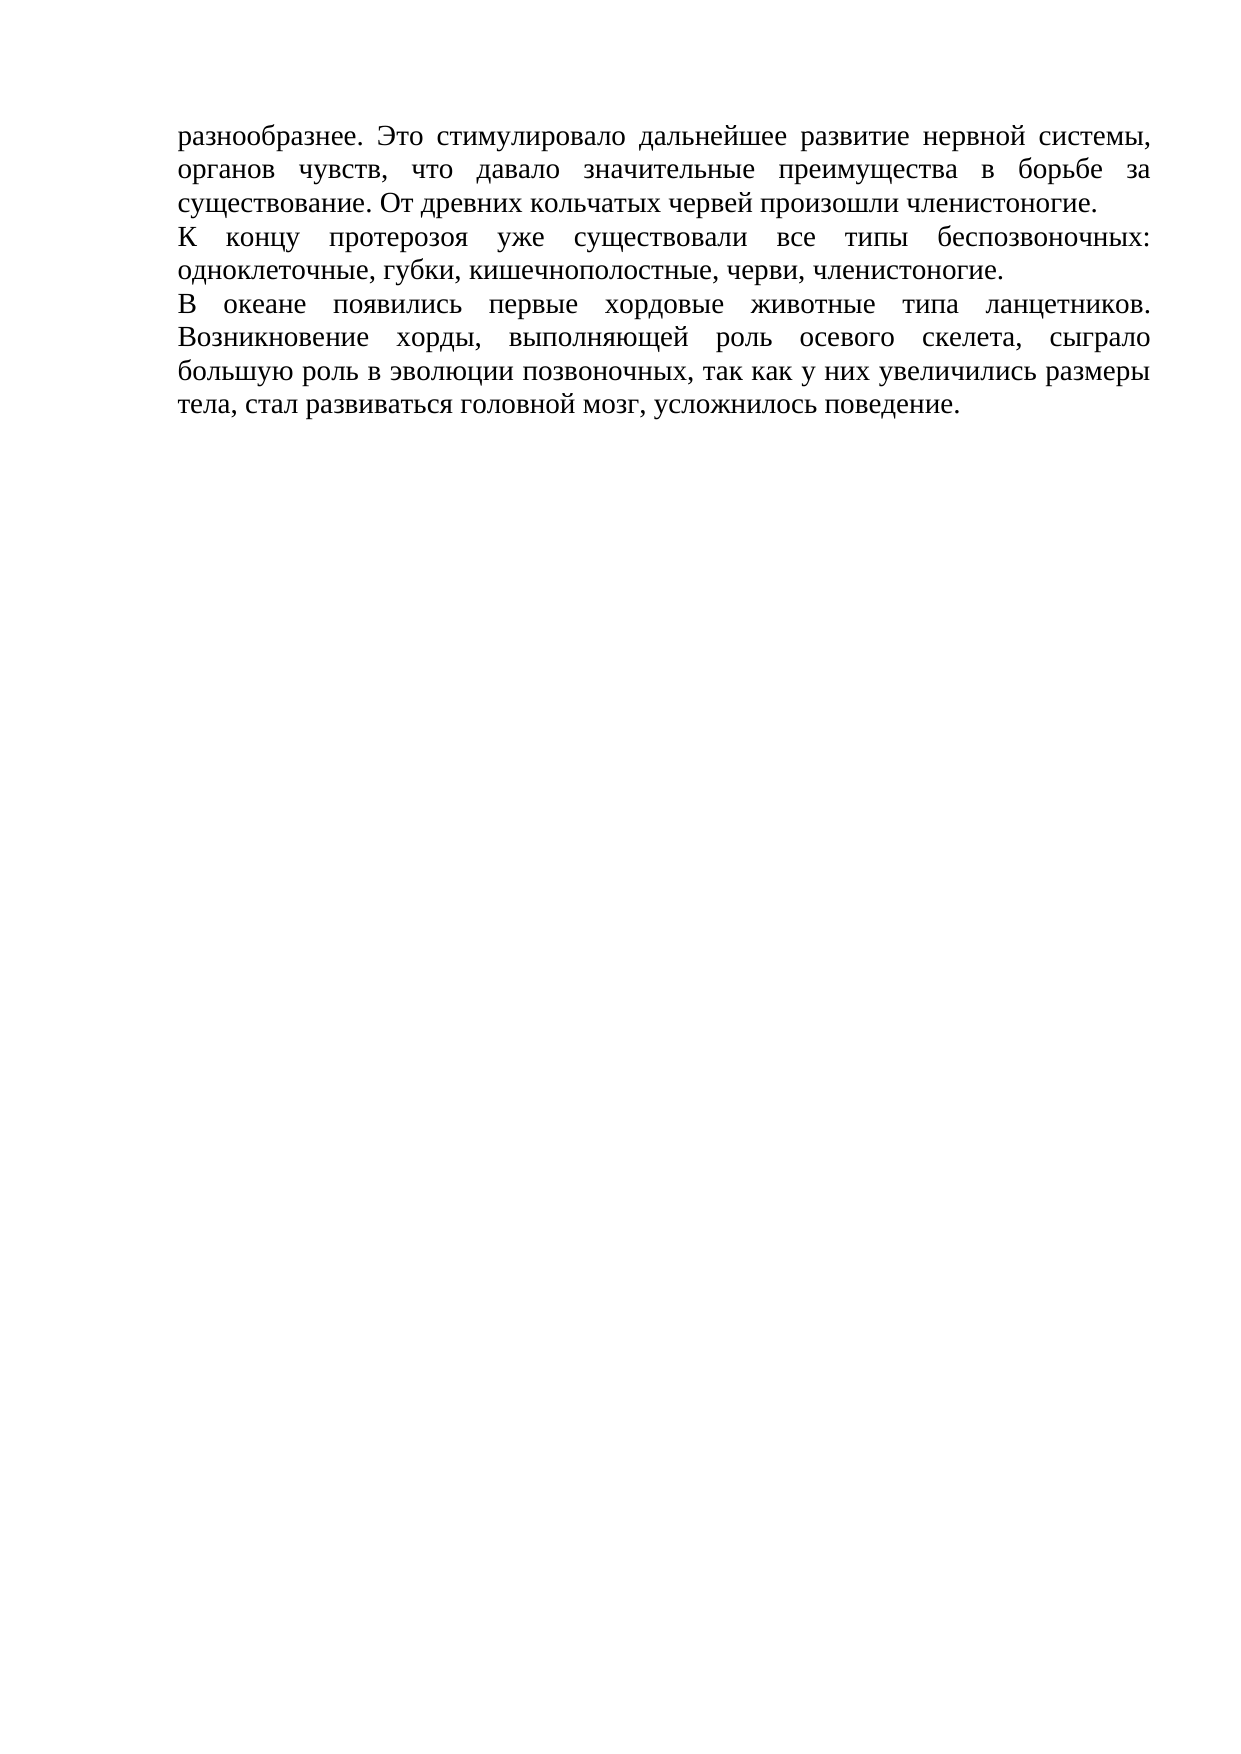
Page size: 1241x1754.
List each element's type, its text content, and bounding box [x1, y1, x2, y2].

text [177, 118, 1152, 219]
text К концу протерозоя уже существовали все типы беспозвоночных: одноклеточные, губки, кишечнополостные, черви, членистоногие. [177, 219, 1152, 286]
text В океане появились первые хордовые животные типа ланцетников. Возникновение хорды, выполняющей роль осевого скелета, сыграло большую роль в эволюции позвоночных, так как у них увеличились размеры тела, стал развиваться головной мозг, усложнилось поведение. [177, 286, 1152, 420]
